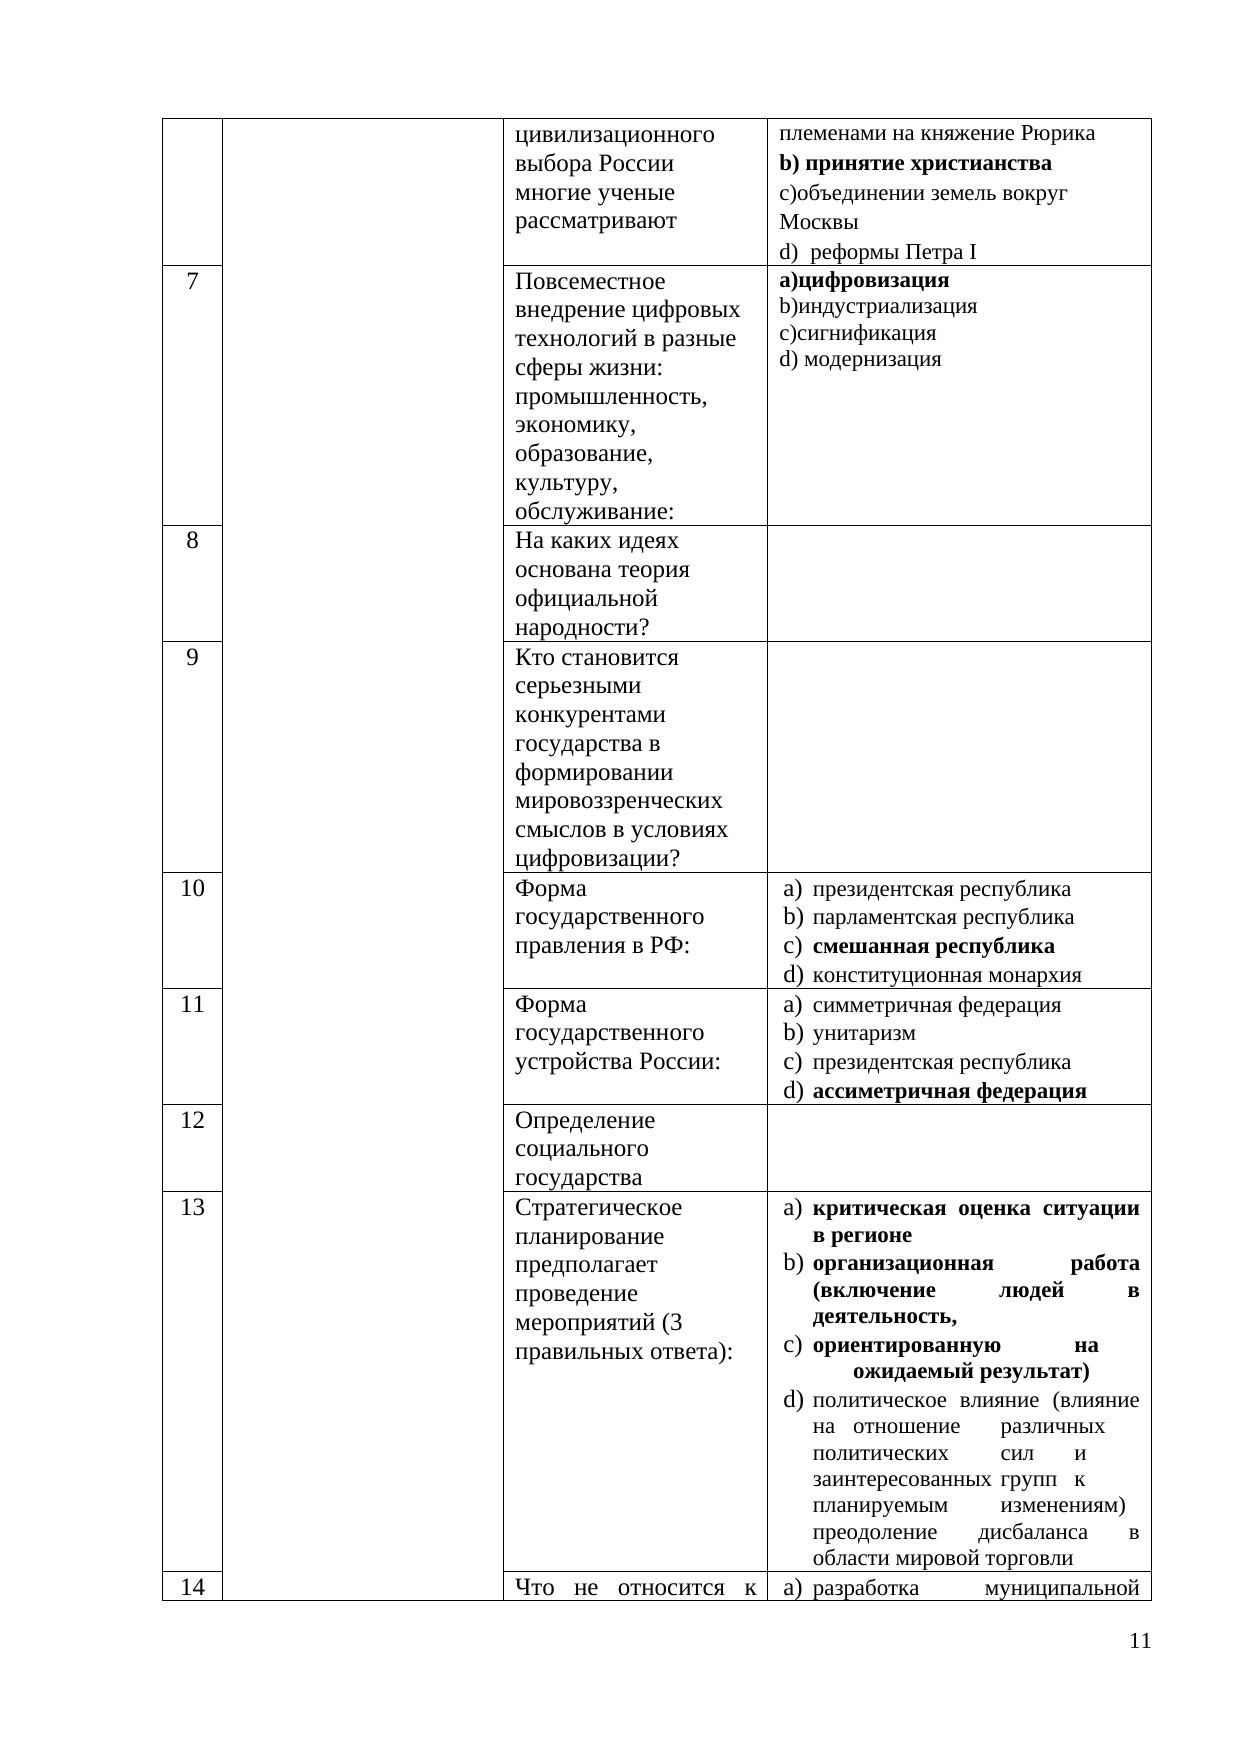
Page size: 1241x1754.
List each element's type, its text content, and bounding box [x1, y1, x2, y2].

table_cell критическая оценка ситуации в регионе организационная работа (включение людей в деятельность, ориентированную на ожидаемый результат) политическое влияние (влияние на отношение различных политических сил и заинтересованных групп к планируемым изменениям) преодоление дисбаланса в области мировой торговли [768, 1192, 1151, 1571]
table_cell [504, 119, 767, 265]
table_cell [768, 526, 1151, 641]
table_cell Повсеместное внедрение цифровых технологий в разные сферы жизни: промышленность, экономику, образование, культуру, обслуживание: [504, 266, 767, 524]
table_cell 6 [163, 119, 222, 265]
table_cell 7 [163, 266, 222, 524]
table_cell 8 [163, 526, 222, 641]
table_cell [504, 1572, 767, 1600]
table_cell На каких идеях основана теория официальной народности? [504, 526, 767, 641]
table_cell [768, 1105, 1151, 1191]
table_cell 14 [163, 1572, 222, 1600]
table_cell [768, 1572, 1151, 1600]
table_cell симметричная федерация унитаризм президентская республика ассиметричная федерация [768, 989, 1151, 1104]
table_cell Форма государственного устройства России: [504, 989, 767, 1104]
table_cell 13 [163, 1192, 222, 1571]
table_cell a)цифровизация b)индустриализация c)сигнификация d) модернизация [768, 266, 1151, 524]
table_cell Стратегическое планирование предполагает проведение мероприятий (3 правильных ответа): [504, 1192, 767, 1571]
table_cell [768, 642, 1151, 872]
table_cell Определение социального государства [504, 1105, 767, 1191]
table_cell 10 [163, 873, 222, 988]
table_cell 12 [163, 1105, 222, 1191]
table_cell 9 [163, 642, 222, 872]
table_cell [768, 119, 1151, 265]
table_cell Кто становится серьезными конкурентами государства в формировании мировоззренческих смыслов в условиях цифровизации? [504, 642, 767, 872]
table_cell 11 [163, 989, 222, 1104]
table_cell президентская республика парламентская республика смешанная республика конституционная монархия [768, 873, 1151, 988]
table_cell Форма государственного правления в РФ: [504, 873, 767, 988]
